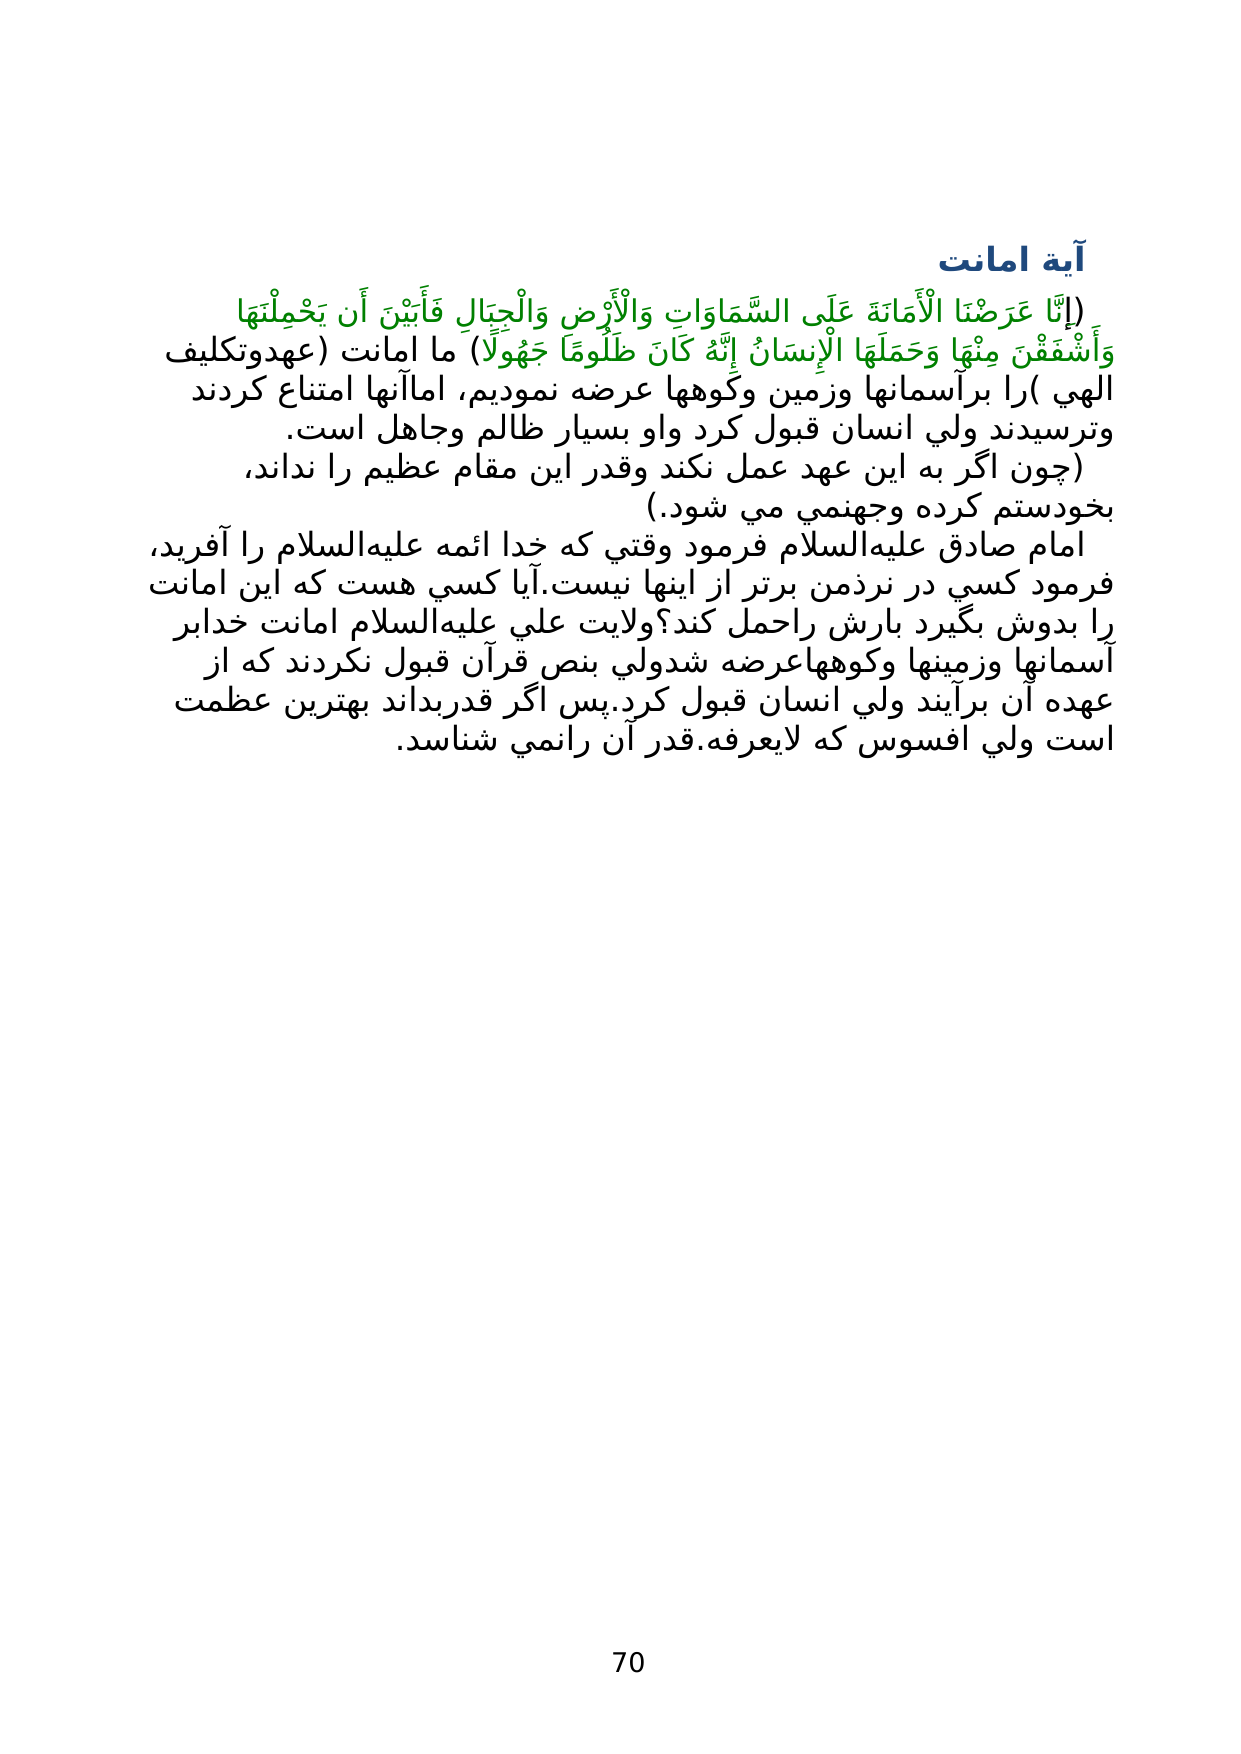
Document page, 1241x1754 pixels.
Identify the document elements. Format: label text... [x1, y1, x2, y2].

text (إِنَّا عَرَضْنَا الْأَمَانَةَ عَلَى السَّمَاوَاتِ وَالْأَرْضِ وَالْجِبَالِ فَأَبَيْنَ أَن يَحْمِلْنَهَا وَأَشْفَقْنَ مِنْهَا وَحَمَلَهَا الْإِنسَانُ إِنَّهُ كَانَ ظَلُومًا جَهُولًا) ما امانت (عهدوتكليف الهي )را برآسمانها وزمين وكوهها عرضه نموديم، اماآنها امتناع كردند وترسيدند ولي انسان قبول كرد واو بسيار ظالم وجاهل است. [141, 292, 1116, 447]
text (چون اگر به اين عهد عمل نكند وقدر اين مقام عظيم را نداند، بخودستم كرده وجهنمي مي شود.) [141, 447, 1116, 525]
subtitle آية امانت [141, 241, 1116, 279]
text امام صادق عليه‌السلام فرمود وقتي كه خدا ائمه عليه‌السلام را آفريد، فرمود كسي در نرذمن برتر از اينها نيست.آيا كسي هست كه اين امانت را بدوش بگيرد بارش راحمل كند؟ولايت علي عليه‌السلام امانت خدابر آسمانها وزمينها وكوههاعرضه شدولي بنص قرآن قبول نكردند كه از عهده آن برآيند ولي انسان قبول كرد.پس اگر قدربداند بهترين عظمت است ولي افسوس كه لايعرفه.قدر آن رانمي شناسد. [141, 525, 1116, 758]
